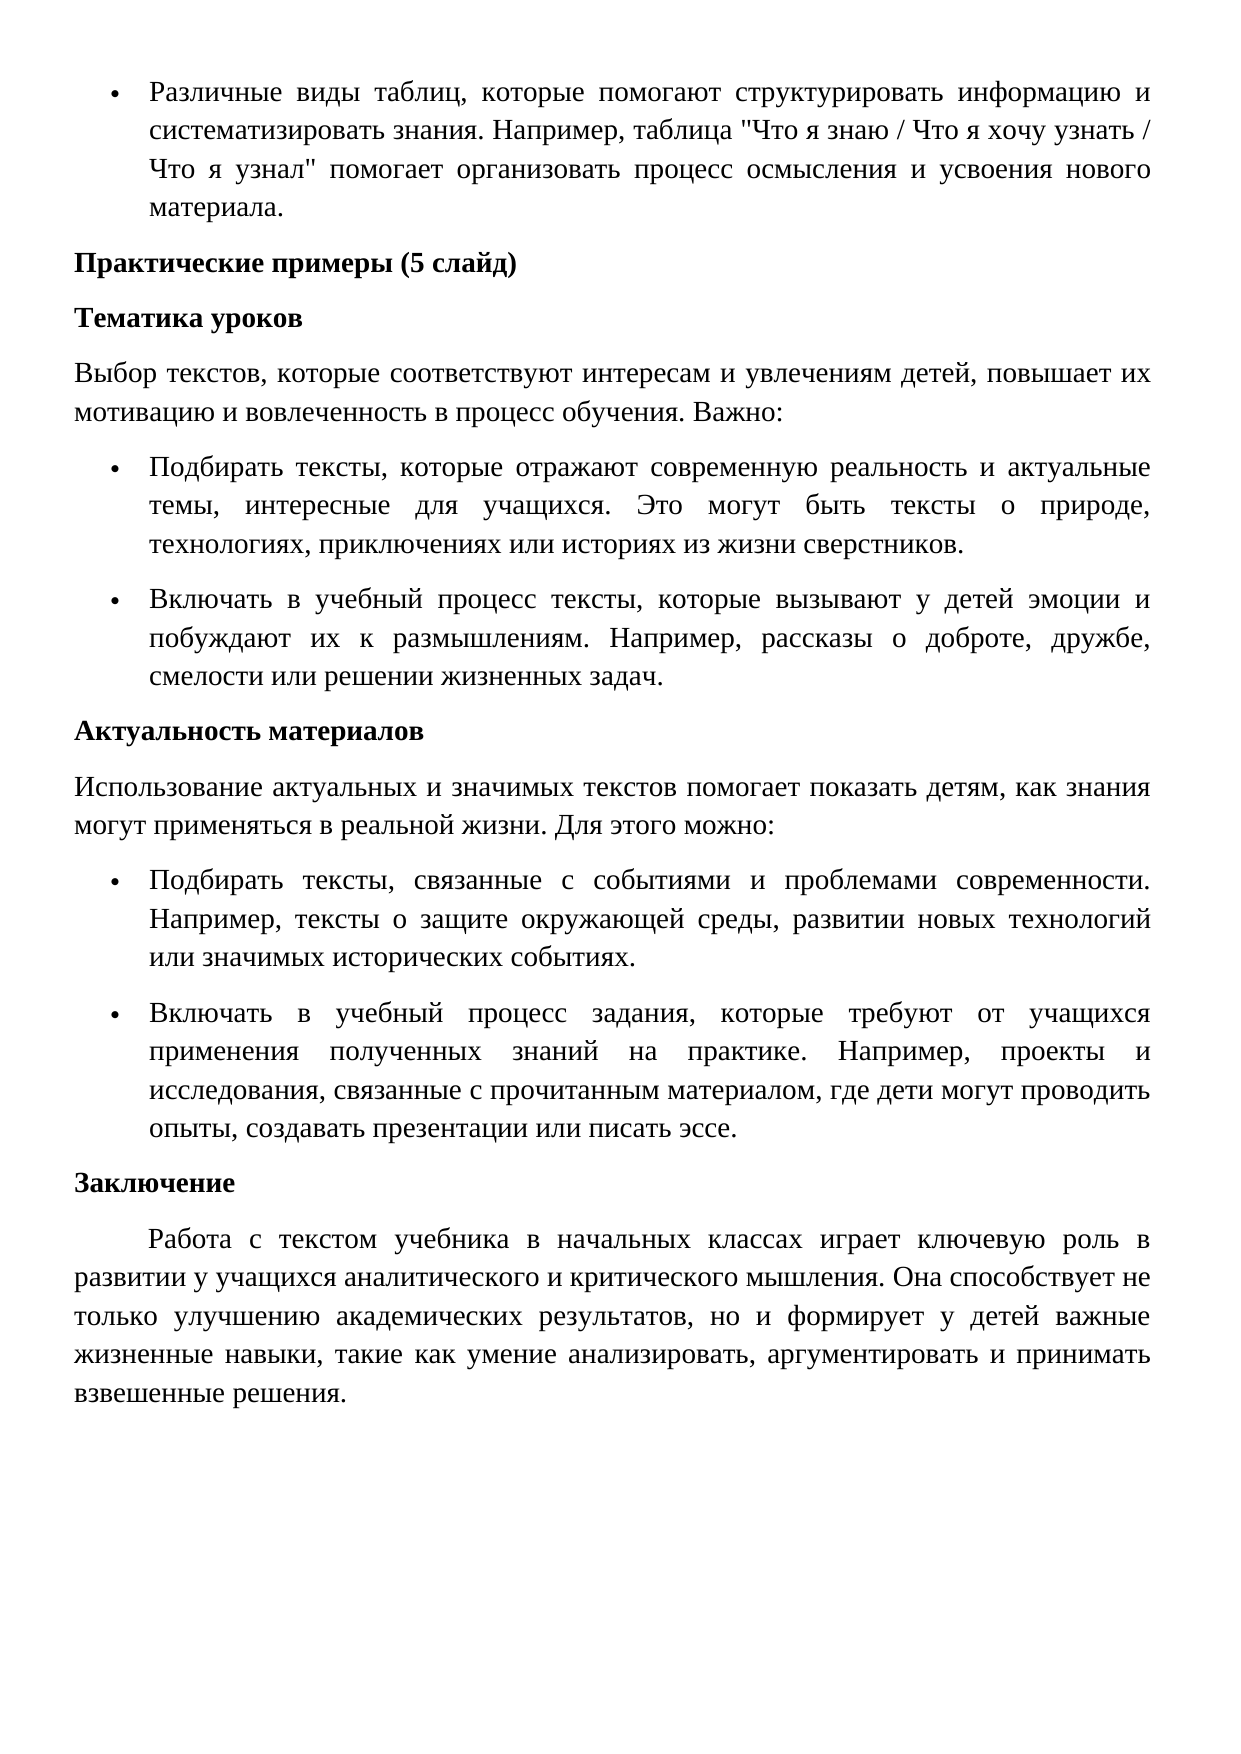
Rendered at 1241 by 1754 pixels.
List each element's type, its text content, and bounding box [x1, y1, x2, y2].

text Практические примеры (5 слайд) [74, 245, 1152, 278]
list Различные виды таблиц, которые помогают структурировать информацию и систематизировать знания. Например, таблица "Что я знаю / Что я хочу узнать / Что я узнал" помогает организовать процесс осмысления и усвоения нового материала. [111, 74, 1152, 223]
list Подбирать тексты, которые отражают современную реальность и актуальные темы, интересные для учащихся. Это могут быть тексты о природе, технологиях, приключениях или историях из жизни сверстников. [111, 449, 1152, 559]
text Работа с текстом учебника в начальных классах играет ключевую роль в развитии у учащихся аналитического и критического мышления. Она способствует не только улучшению академических результатов, но и формирует у детей важные жизненные навыки, такие как умение анализировать, аргументировать и принимать взвешенные решения. [74, 1221, 1152, 1408]
text Тематика уроков [74, 300, 1152, 333]
list Включать в учебный процесс задания, которые требуют от учащихся применения полученных знаний на практике. Например, проекты и исследования, связанные с прочитанным материалом, где дети могут проводить опыты, создавать презентации или писать эссе. [111, 995, 1152, 1144]
list Подбирать тексты, связанные с событиями и проблемами современности. Например, тексты о защите окружающей среды, развитии новых технологий или значимых исторических событиях. [111, 862, 1152, 973]
text Использование актуальных и значимых текстов помогает показать детям, как знания могут применяться в реальной жизни. Для этого можно: [74, 769, 1152, 841]
text Актуальность материалов [74, 713, 1152, 747]
list Включать в учебный процесс тексты, которые вызывают у детей эмоции и побуждают их к размышлениям. Например, рассказы о доброте, дружбе, смелости или решении жизненных задач. [111, 581, 1152, 692]
text Выбор текстов, которые соответствуют интересам и увлечениям детей, повышает их мотивацию и вовлеченность в процесс обучения. Важно: [74, 355, 1152, 427]
text Заключение [74, 1166, 1152, 1199]
